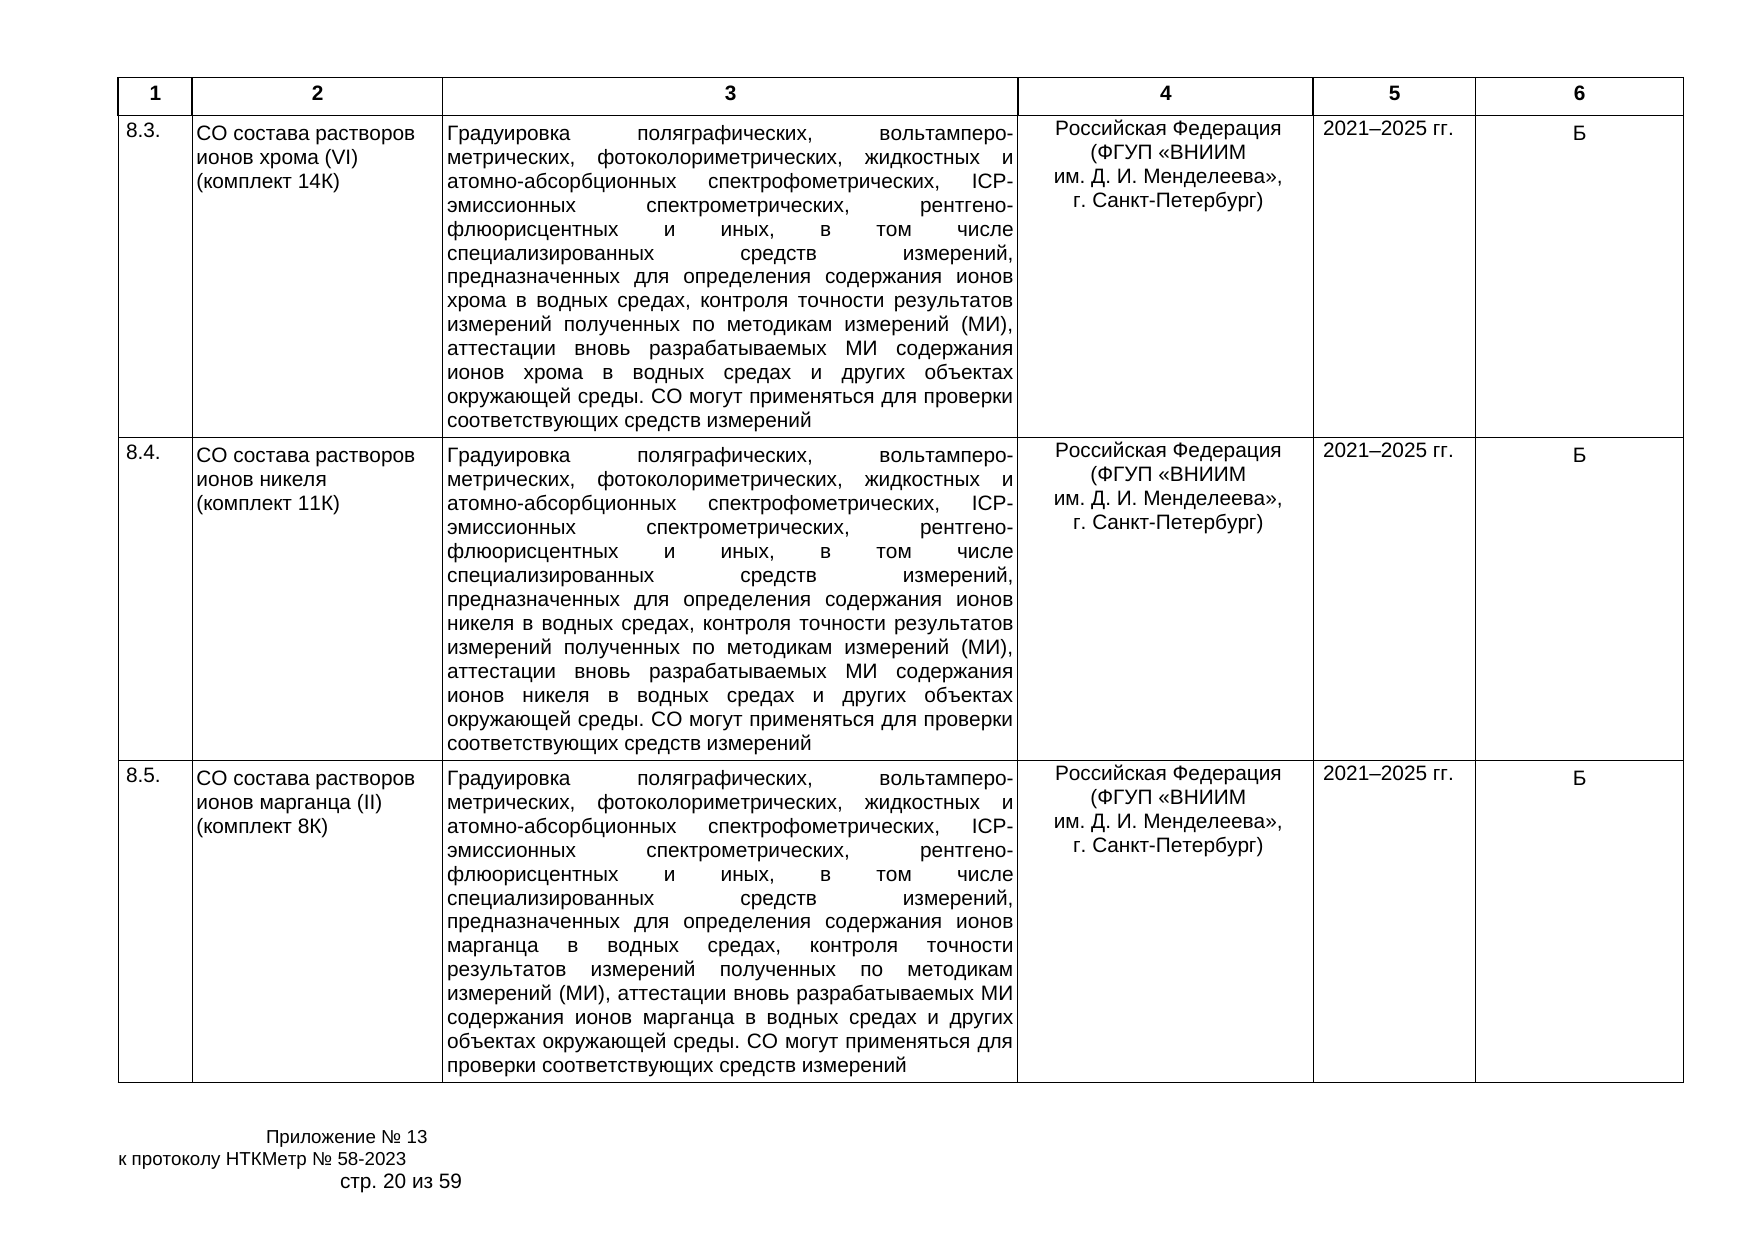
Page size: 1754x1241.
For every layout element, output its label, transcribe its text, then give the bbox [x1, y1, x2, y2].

table_cell Российская Федерация (ФГУП «ВНИИМ им. Д. И. Менделеева», г. Санкт-Петербург) [1018, 116, 1313, 437]
table_cell Градуировка поляграфических, вольтамперо-метрических, фотоколориметрических, жидкостных и атомно-абсорбционных спектрофометрических, ICP-эмиссионных спектрометрических, рентгено-флюорисцентных и иных, в том числе специализированных средств измерений, предназначенных для определения содержания ионов марганца в водных средах, контроля точности результатов измерений полученных по методикам измерений (МИ), аттестации вновь разрабатываемых МИ содержания ионов марганца в водных средах и других объектах окружающей среды. СО могут применяться для проверки соответствующих средств измерений [443, 761, 1017, 1082]
table_cell Российская Федерация (ФГУП «ВНИИМ им. Д. И. Менделеева», г. Санкт-Петербург) [1018, 438, 1313, 759]
table_cell 2021–2025 гг. [1314, 761, 1475, 1082]
table_cell Б [1476, 116, 1683, 437]
table_cell 2021–2025 гг. [1314, 438, 1475, 759]
table_header 2 [193, 78, 442, 114]
table_cell Градуировка поляграфических, вольтамперо-метрических, фотоколориметрических, жидкостных и атомно-абсорбционных спектрофометрических, ICP-эмиссионных спектрометрических, рентгено-флюорисцентных и иных, в том числе специализированных средств измерений, предназначенных для определения содержания ионов никеля в водных средах, контроля точности результатов измерений полученных по методикам измерений (МИ), аттестации вновь разрабатываемых МИ содержания ионов никеля в водных средах и других объектах окружающей среды. СО могут применяться для проверки соответствующих средств измерений [443, 438, 1017, 759]
table_cell [119, 116, 192, 437]
table_cell 2021–2025 гг. [1314, 116, 1475, 437]
table_cell СО состава растворов ионов никеля (комплект 11К) [193, 438, 442, 759]
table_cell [1018, 761, 1313, 1082]
table_cell Б [1476, 761, 1683, 1082]
table_cell Б [1476, 438, 1683, 759]
table_header 4 [1019, 78, 1312, 114]
table_header 1 [119, 78, 191, 114]
table_header 3 [443, 78, 1017, 114]
table_cell [119, 761, 192, 1082]
table_cell СО состава растворов ионов хрома (VI) (комплект 14К) [193, 116, 442, 437]
table_cell СО состава растворов ионов марганца (II) (комплект 8К) [193, 761, 442, 1082]
table_header 6 [1476, 78, 1683, 114]
table_cell Градуировка поляграфических, вольтамперо-метрических, фотоколориметрических, жидкостных и атомно-абсорбционных спектрофометрических, ICP-эмиссионных спектрометрических, рентгено-флюорисцентных и иных, в том числе специализированных средств измерений, предназначенных для определения содержания ионов хрома в водных средах, контроля точности результатов измерений полученных по методикам измерений (МИ), аттестации вновь разрабатываемых МИ содержания ионов хрома в водных средах и других объектах окружающей среды. СО могут применяться для проверки соответствующих средств измерений [443, 116, 1017, 437]
table_cell [119, 438, 192, 759]
table_header 5 [1314, 78, 1475, 114]
